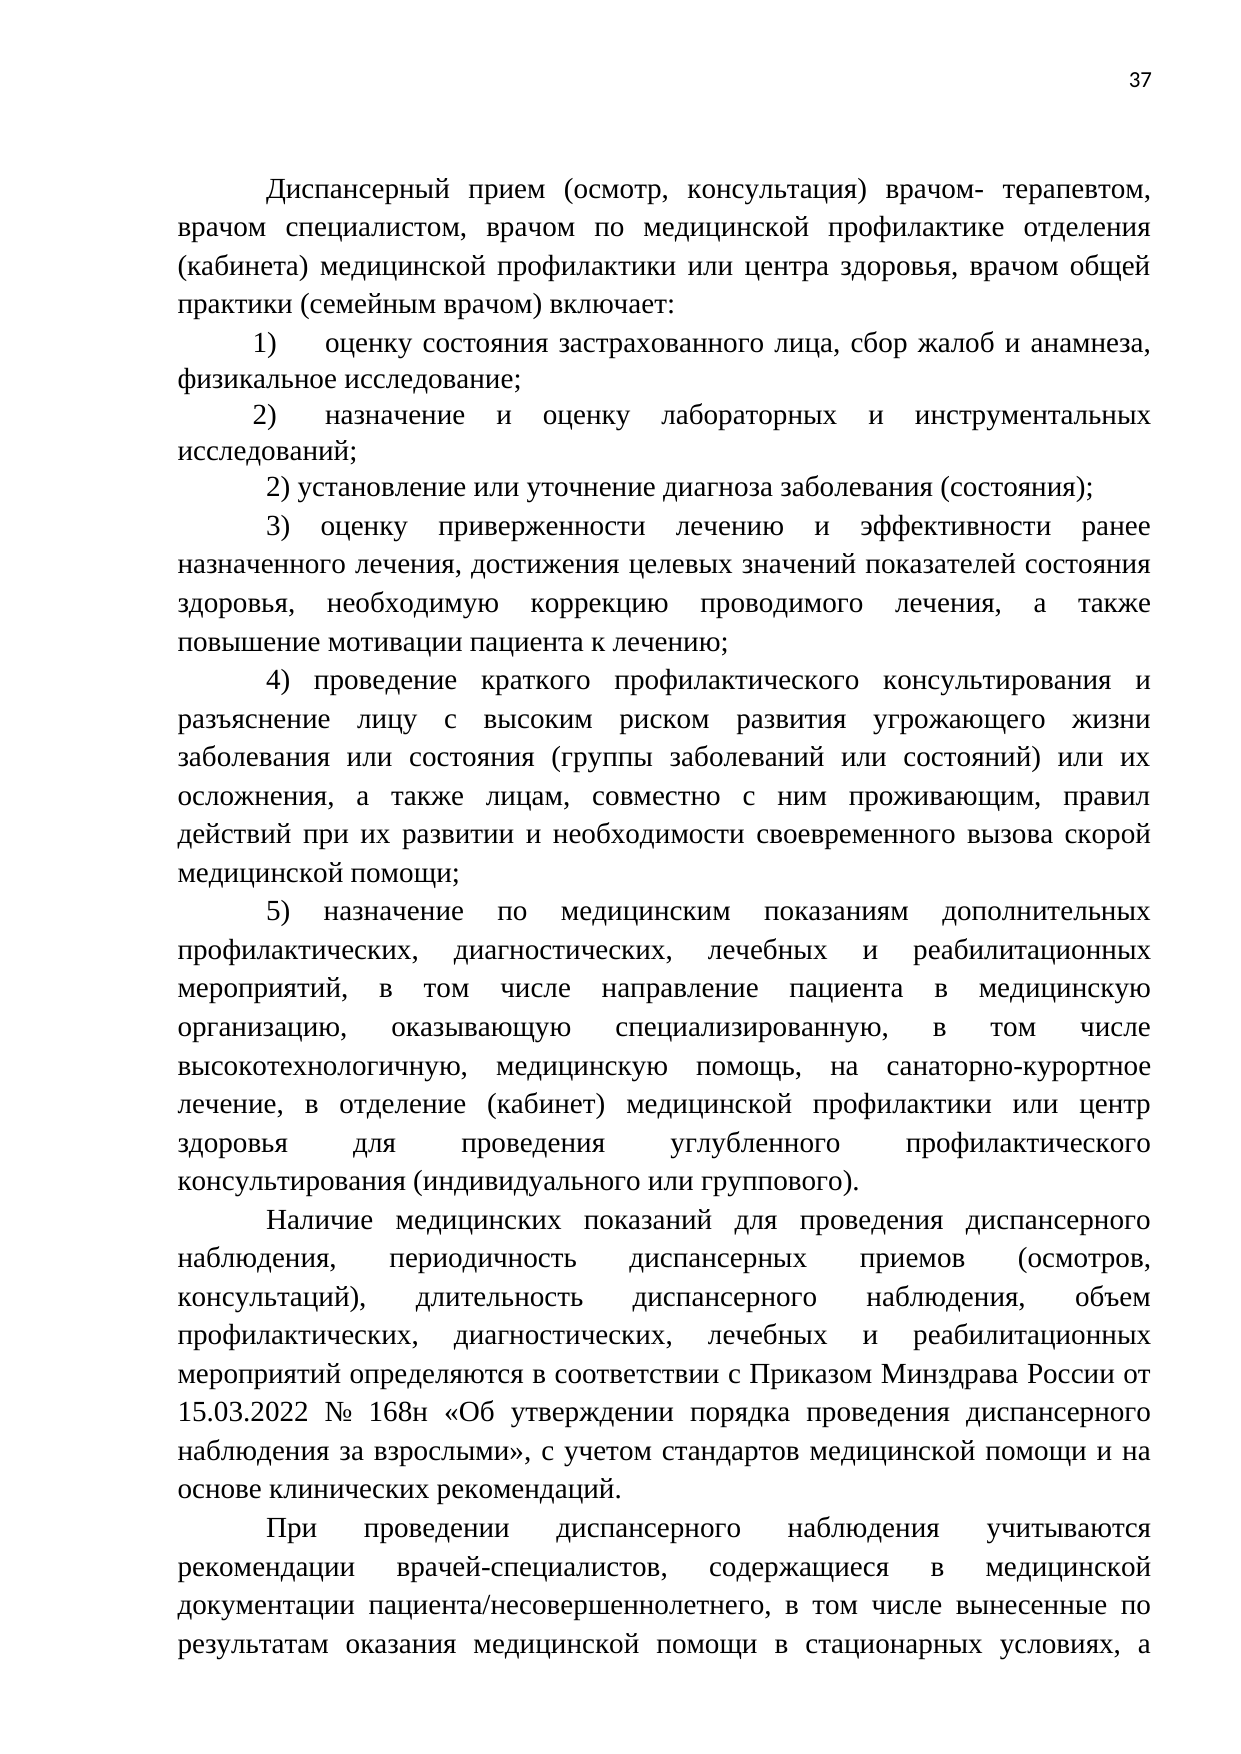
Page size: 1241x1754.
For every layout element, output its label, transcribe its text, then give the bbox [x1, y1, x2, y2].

text 2) установление или уточнение диагноза заболевания (состояния); [177, 469, 1152, 503]
text 3) оценку приверженности лечению и эффективности ранее назначенного лечения, достижения целевых значений показателей состояния здоровья, необходимую коррекцию проводимого лечения, а также повышение мотивации пациента к лечению; [177, 508, 1152, 657]
text Наличие медицинских показаний для проведения диспансерного наблюдения, периодичность диспансерных приемов (осмотров, консультаций), длительность диспансерного наблюдения, объем профилактических, диагностических, лечебных и реабилитационных мероприятий определяются в соответствии с Приказом Минздрава России от 15.03.2022 № 168н «Об утверждении порядка проведения диспансерного наблюдения за взрослыми», с учетом стандартов медицинской помощи и на основе клинических рекомендаций. [177, 1202, 1152, 1505]
text 5) назначение по медицинским показаниям дополнительных профилактических, диагностических, лечебных и реабилитационных мероприятий, в том числе направление пациента в медицинскую организацию, оказывающую специализированную, в том числе высокотехнологичную, медицинскую помощь, на санаторно-курортное лечение, в отделение (кабинет) медицинской профилактики или центр здоровья для проведения углубленного профилактического консультирования (индивидуального или группового). [177, 893, 1152, 1197]
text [177, 1510, 1152, 1659]
list оценку состояния застрахованного лица, сбор жалоб и анамнеза, физикальное исследование; [177, 325, 1152, 394]
list назначение и оценку лабораторных и инструментальных исследований; [177, 397, 1152, 467]
text 4) проведение краткого профилактического консультирования и разъяснение лицу с высоким риском развития угрожающего жизни заболевания или состояния (группы заболеваний или состояний) или их осложнения, а также лицам, совместно с ним проживающим, правил действий при их развитии и необходимости своевременного вызова скорой медицинской помощи; [177, 662, 1152, 888]
text Диспансерный прием (осмотр, консультация) врачом- терапевтом, врачом специалистом, врачом по медицинской профилактике отделения (кабинета) медицинской профилактики или центра здоровья, врачом общей практики (семейным врачом) включает: [177, 171, 1152, 320]
